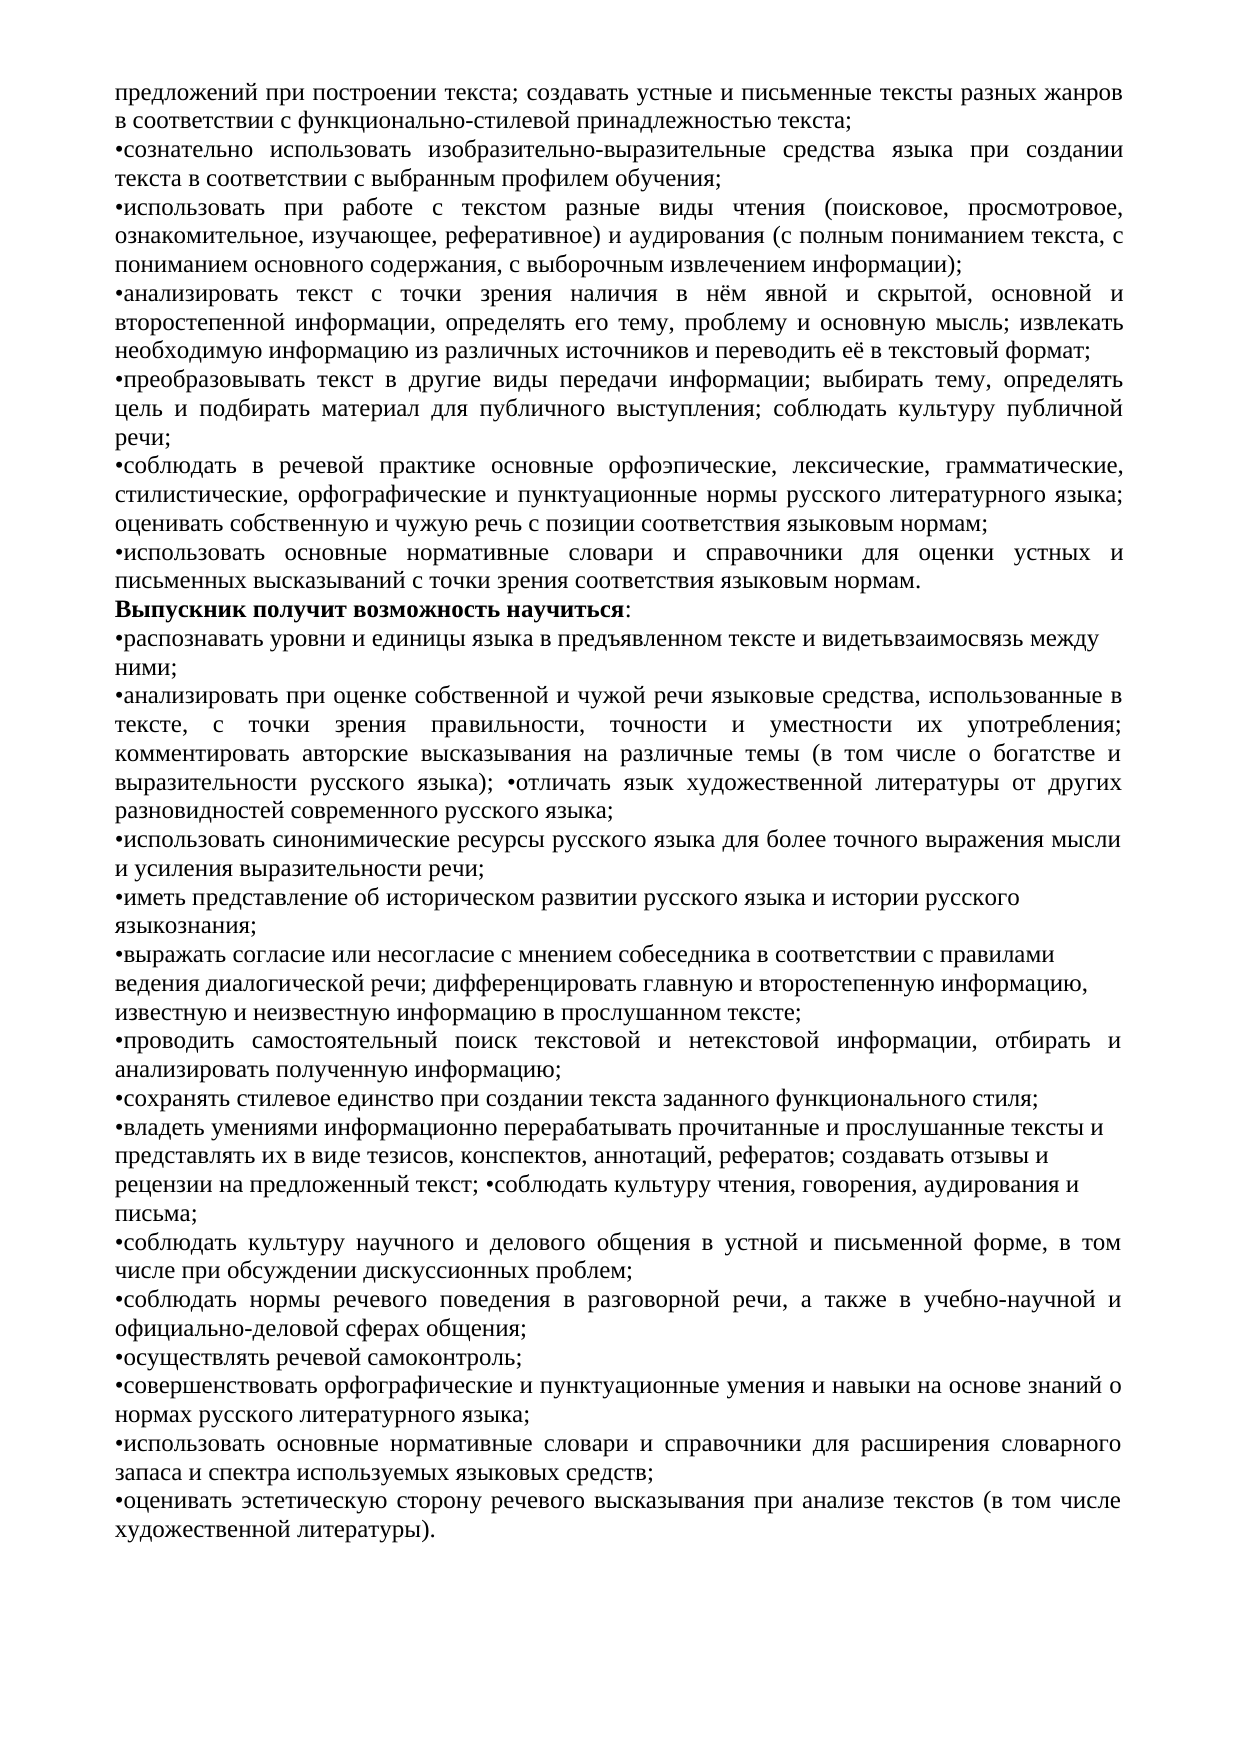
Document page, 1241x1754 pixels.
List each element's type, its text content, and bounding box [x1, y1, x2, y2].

text •использовать основные нормативные словари и справочники для оценки устных и письменных высказываний с точки зрения соответствия языковым нормам. [114, 537, 1124, 594]
text •сохранять стилевое единство при создании текста заданного функционального стиля; [114, 1083, 1122, 1112]
text •использовать синонимические ресурсы русского языка для более точного выражения мысли и усиления выразительности речи; [114, 824, 1122, 882]
text •использовать основные нормативные словари и справочники для расширения словарного запаса и спектра используемых языковых средств; [114, 1428, 1122, 1485]
text •соблюдать нормы речевого поведения в разговорной речи, а также в учебно-научной и официально-деловой сферах общения; [114, 1284, 1122, 1342]
text •использовать при работе с текстом разные виды чтения (поисковое, просмотровое, ознакомительное, изучающее, реферативное) и аудирования (с полным пониманием текста, с пониманием основного содержания, с выборочным извлечением информации); [114, 192, 1124, 278]
text •иметь представление об историческом развитии русского языка и истории русского языкознания; [114, 882, 1122, 939]
text •оценивать эстетическую сторону речевого высказывания при анализе текстов (в том числе художественной литературы). [114, 1485, 1122, 1543]
text •выражать согласие или несогласие с мнением собеседника в соответствии с правилами ведения диалогической речи; дифференцировать главную и второстепенную информацию, известную и неизвестную информацию в прослушанном тексте; [114, 939, 1122, 1025]
text •распознавать уровни и единицы языка в предъявленном тексте и видетьвзаимосвязь между ними; [114, 623, 1122, 680]
text •совершенствовать орфографические и пунктуационные умения и навыки на основе знаний о нормах русского литературного языка; [114, 1370, 1122, 1428]
text •осуществлять речевой самоконтроль; [114, 1342, 1124, 1370]
text •проводить самостоятельный поиск текстовой и нетекстовой информации, отбирать и анализировать полученную информацию; [114, 1025, 1122, 1083]
text Выпускник получит возможность научиться: [114, 594, 1122, 623]
text •анализировать при оценке собственной и чужой речи языковые средства, использованные в тексте, с точки зрения правильности, точности и уместности их употребления; комментировать авторские высказывания на различные темы (в том числе о богатстве и выразительности русского языка); •отличать язык художественной литературы от других разновидностей современного русского языка; [114, 680, 1122, 824]
text •соблюдать культуру научного и делового общения в устной и письменной форме, в том числе при обсуждении дискуссионных проблем; [114, 1227, 1122, 1284]
text •сознательно использовать изобразительно-выразительные средства языка при создании текста в соответствии с выбранным профилем обучения; [114, 134, 1124, 192]
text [114, 77, 1124, 134]
text •владеть умениями информационно перерабатывать прочитанные и прослушанные тексты и представлять их в виде тезисов, конспектов, аннотаций, рефератов; создавать отзывы и рецензии на предложенный текст; •соблюдать культуру чтения, говорения, аудирования и письма; [114, 1112, 1122, 1227]
text •анализировать текст с точки зрения наличия в нём явной и скрытой, основной и второстепенной информации, определять его тему, проблему и основную мысль; извлекать необходимую информацию из различных источников и переводить её в текстовый формат; [114, 278, 1124, 364]
text •преобразовывать текст в другие виды передачи информации; выбирать тему, определять цель и подбирать материал для публичного выступления; соблюдать культуру публичной речи; [114, 364, 1124, 450]
text •соблюдать в речевой практике основные орфоэпические, лексические, грамматические, стилистические, орфографические и пунктуационные нормы русского литературного языка; оценивать собственную и чужую речь с позиции соответствия языковым нормам; [114, 450, 1124, 537]
